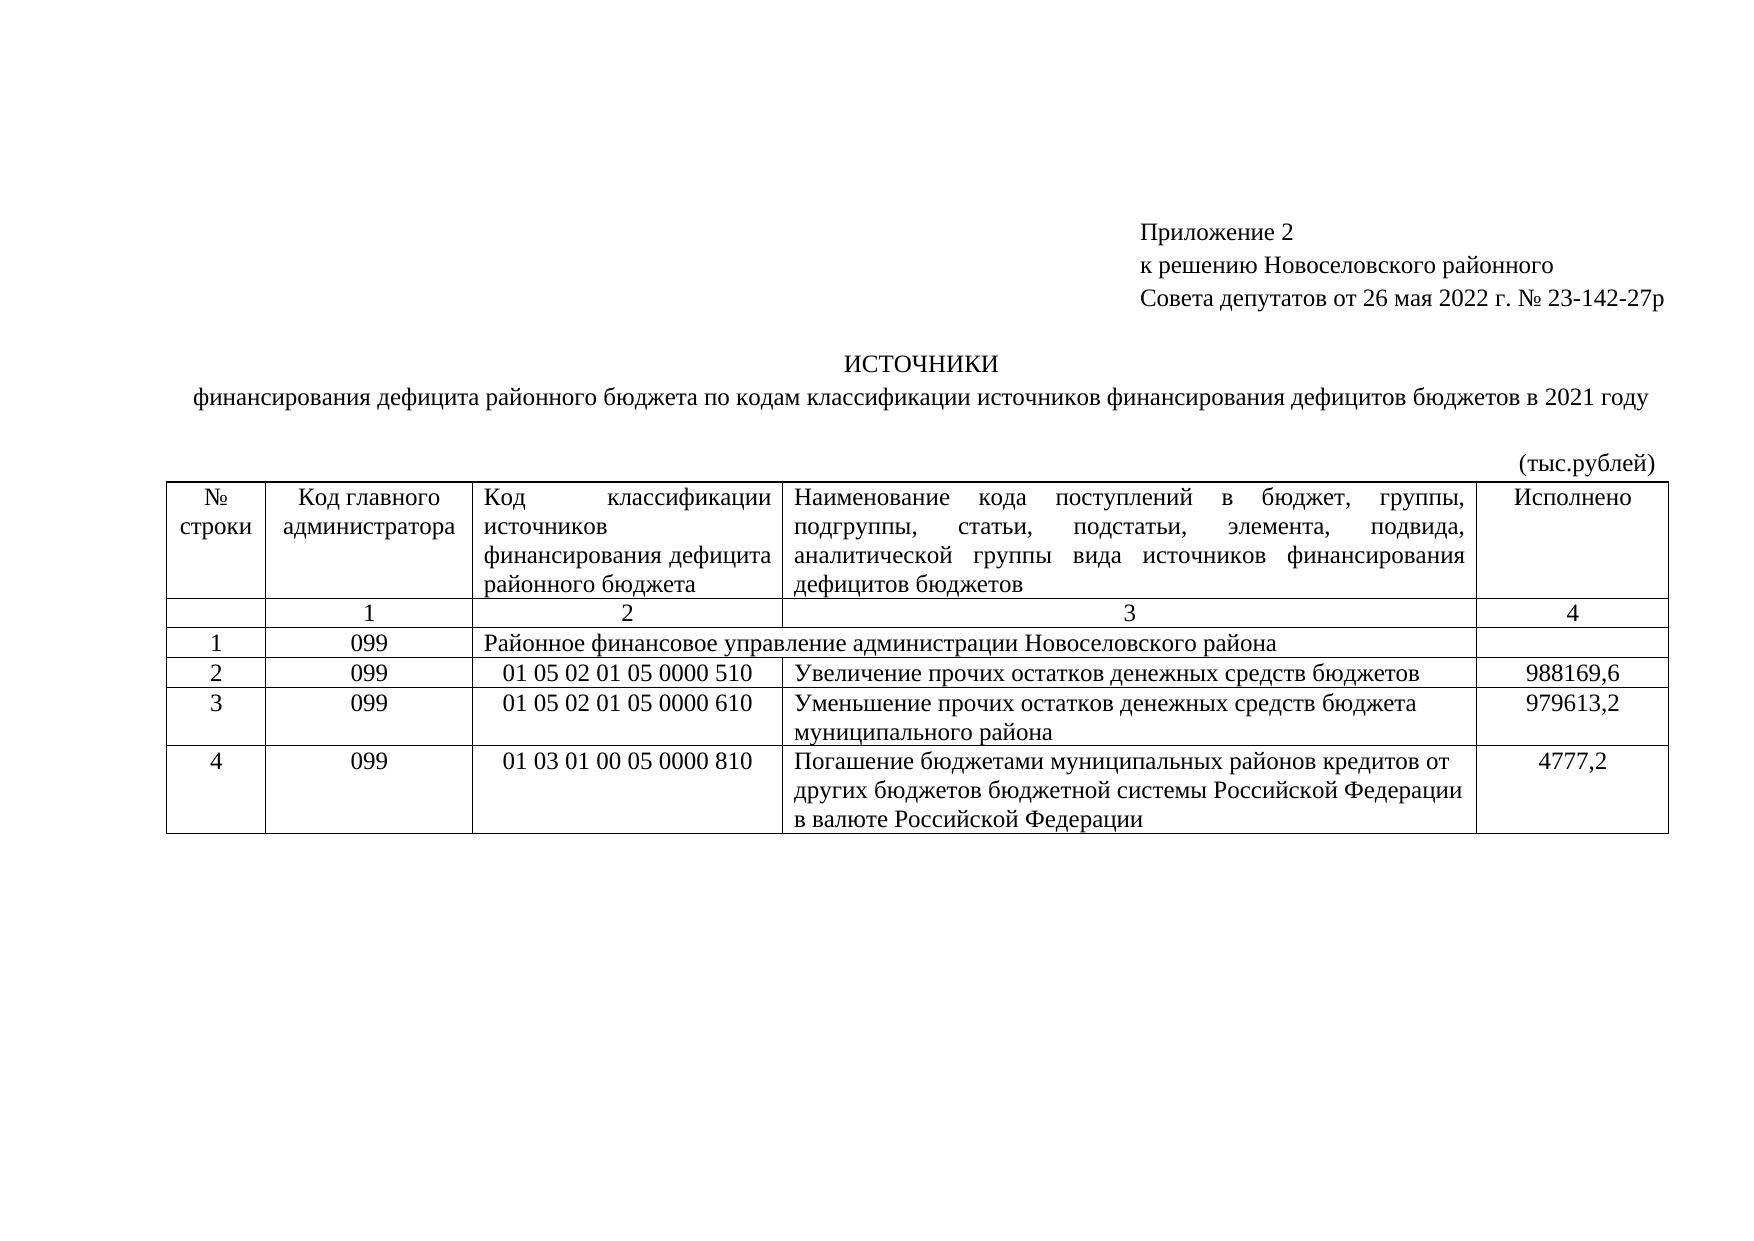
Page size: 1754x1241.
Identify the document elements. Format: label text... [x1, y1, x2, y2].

table_cell Уменьшение прочих остатков денежных средств бюджета муниципального района [783, 688, 1476, 745]
table_cell 2 [473, 599, 782, 627]
text к решению Новоселовского районного [177, 250, 1665, 279]
table_cell 099 [266, 628, 472, 657]
table_header Код главного администратора [266, 483, 472, 597]
table_cell 2 [167, 658, 265, 687]
table_header Код классификации источников финансирования дефицита районного бюджета [473, 483, 782, 597]
table_cell [167, 599, 265, 627]
table_cell 01 03 01 00 05 0000 810 [473, 746, 782, 833]
table_cell 4777,2 [1477, 746, 1668, 833]
text ИСТОЧНИКИ [177, 349, 1665, 378]
table_cell 988169,6 [1477, 658, 1668, 687]
table_cell 099 [266, 688, 472, 745]
table_header Исполнено [1477, 483, 1668, 597]
text Приложение 2 [177, 217, 1665, 246]
table_cell [1477, 628, 1668, 657]
table_cell 1 [167, 628, 265, 657]
text финансирования дефицита районного бюджета по кодам классификации источников финансирования дефицитов бюджетов в 2021 году [177, 382, 1665, 411]
table_header № строки [167, 483, 265, 597]
table_cell 099 [266, 658, 472, 687]
table_cell 4 [1477, 599, 1668, 627]
table_cell 1 [266, 599, 472, 627]
table_cell Районное финансовое управление администрации Новоселовского района [473, 628, 1476, 657]
table_cell 01 05 02 01 05 0000 610 [473, 688, 782, 745]
table_cell 4 [167, 746, 265, 833]
table_header Наименование кода поступлений в бюджет, группы, подгруппы, статьи, подстатьи, элемента, подвида, аналитической группы вида источников финансирования дефицитов бюджетов [783, 483, 1476, 597]
table_cell 01 05 02 01 05 0000 510 [473, 658, 782, 687]
table_cell 099 [266, 746, 472, 833]
table_cell 3 [783, 599, 1476, 627]
table_cell 3 [167, 688, 265, 745]
text (тыс.рублей) [177, 448, 1665, 477]
table_cell Погашение бюджетами муниципальных районов кредитов от других бюджетов бюджетной системы Российской Федерации в валюте Российской Федерации [783, 746, 1476, 833]
table_cell Увеличение прочих остатков денежных средств бюджетов [783, 658, 1476, 687]
table_cell 979613,2 [1477, 688, 1668, 745]
text Совета депутатов от 26 мая . № 23-142-27р [177, 283, 1665, 312]
